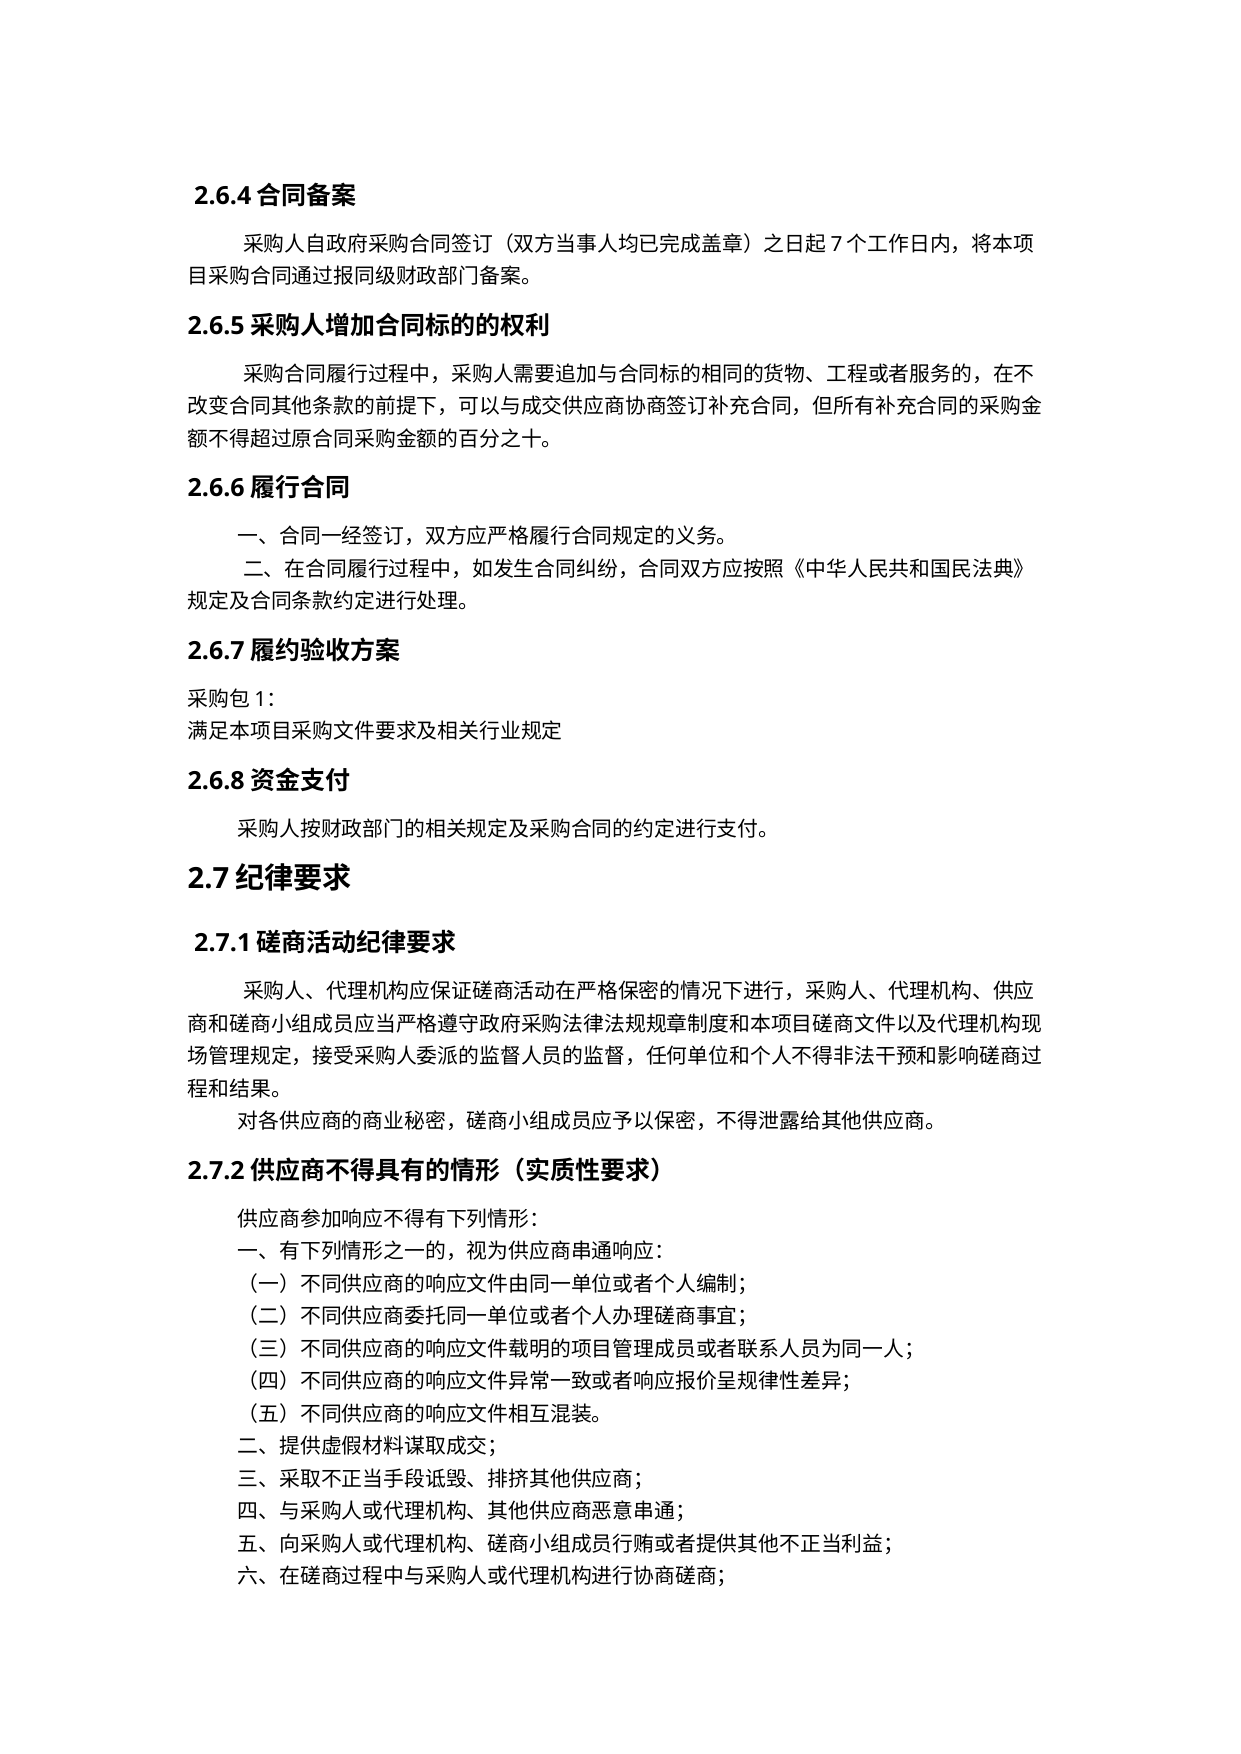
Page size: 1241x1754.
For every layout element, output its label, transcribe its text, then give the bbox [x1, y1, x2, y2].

text 2.7.1磋商活动纪律要求 [187, 909, 1053, 974]
text 四、与采购人或代理机构、其他供应商恶意串通； [187, 1494, 1053, 1527]
text （一）不同供应商的响应文件由同一单位或者个人编制； [187, 1267, 1053, 1299]
text 2.6.5采购人增加合同标的的权利 [187, 292, 1053, 357]
text 采购人按财政部门的相关规定及采购合同的约定进行支付。 [187, 812, 1053, 844]
text 2.6.6履行合同 [187, 454, 1053, 519]
text 满足本项目采购文件要求及相关行业规定 [187, 714, 1053, 747]
text 五、向采购人或代理机构、磋商小组成员行贿或者提供其他不正当利益； [187, 1527, 1053, 1559]
text 采购人、代理机构应保证磋商活动在严格保密的情况下进行，采购人、代理机构、供应商和磋商小组成员应当严格遵守政府采购法律法规规章制度和本项目磋商文件以及代理机构现场管理规定，接受采购人委派的监督人员的监督，任何单位和个人不得非法干预和影响磋商过程和结果。 [187, 974, 1053, 1104]
text 一、合同一经签订，双方应严格履行合同规定的义务。 [187, 519, 1053, 552]
text 对各供应商的商业秘密，磋商小组成员应予以保密，不得泄露给其他供应商。 [187, 1104, 1053, 1137]
text 六、在磋商过程中与采购人或代理机构进行协商磋商； [187, 1559, 1053, 1592]
text （三）不同供应商的响应文件载明的项目管理成员或者联系人员为同一人； [187, 1332, 1053, 1364]
text 采购合同履行过程中，采购人需要追加与合同标的相同的货物、工程或者服务的，在不改变合同其他条款的前提下，可以与成交供应商协商签订补充合同，但所有补充合同的采购金额不得超过原合同采购金额的百分之十。 [187, 357, 1053, 454]
text 二、提供虚假材料谋取成交； [187, 1429, 1053, 1462]
text 三、采取不正当手段诋毁、排挤其他供应商； [187, 1462, 1053, 1494]
text （四）不同供应商的响应文件异常一致或者响应报价呈规律性差异； [187, 1364, 1053, 1397]
text 2.6.4合同备案 [187, 162, 1053, 227]
text 2.7.2供应商不得具有的情形（实质性要求） [187, 1137, 1053, 1202]
text 采购人自政府采购合同签订（双方当事人均已完成盖章）之日起7个工作日内，将本项目采购合同通过报同级财政部门备案。 [187, 227, 1053, 292]
text （二）不同供应商委托同一单位或者个人办理磋商事宜； [187, 1299, 1053, 1332]
text （五）不同供应商的响应文件相互混装。 [187, 1397, 1053, 1429]
text 2.6.8资金支付 [187, 747, 1053, 812]
text 一、有下列情形之一的，视为供应商串通响应： [187, 1234, 1053, 1267]
text 二、在合同履行过程中，如发生合同纠纷，合同双方应按照《中华人民共和国民法典》规定及合同条款约定进行处理。 [187, 552, 1053, 617]
text 供应商参加响应不得有下列情形： [187, 1202, 1053, 1234]
text 2.7纪律要求 [187, 844, 1053, 909]
text 2.6.7履约验收方案 [187, 617, 1053, 682]
text 采购包1： [187, 682, 1053, 714]
